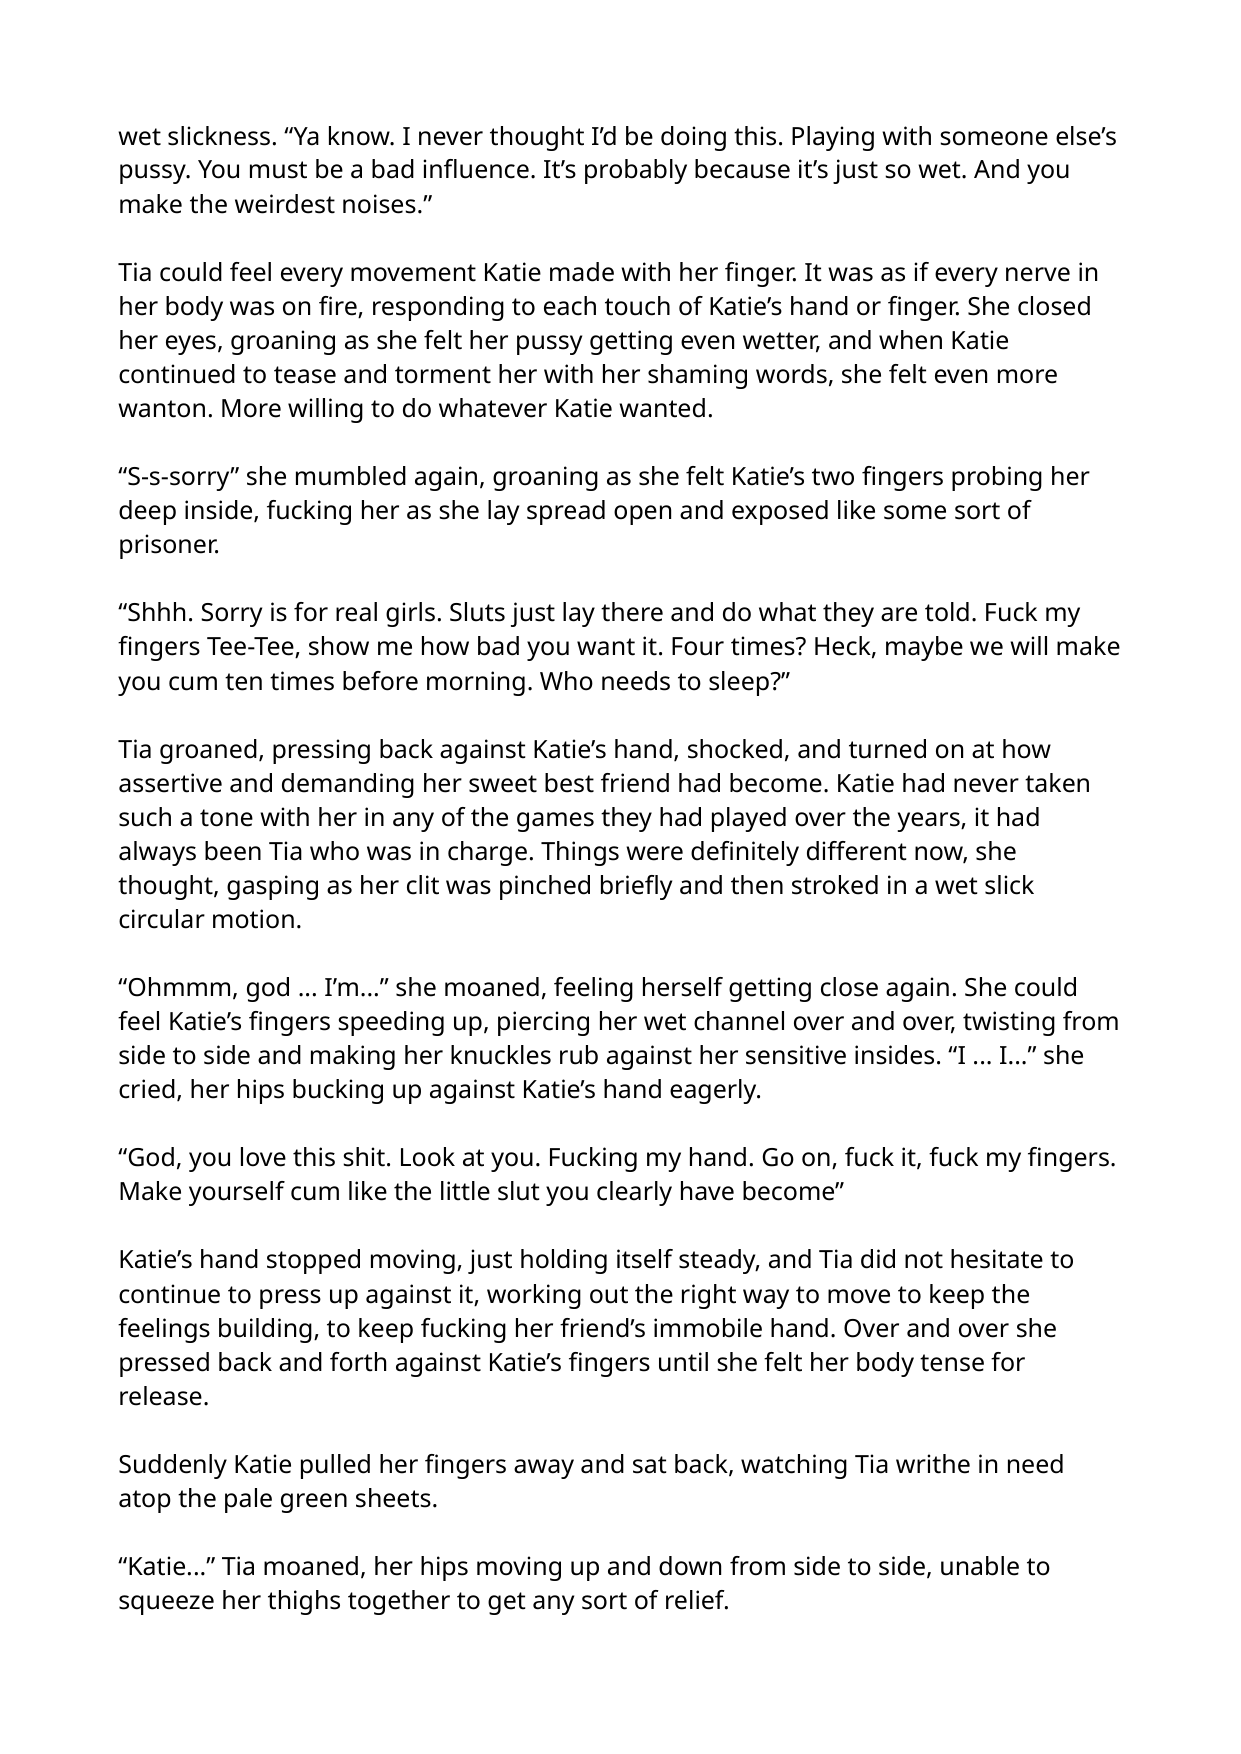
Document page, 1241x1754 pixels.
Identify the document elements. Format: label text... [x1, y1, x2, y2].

text Tia could feel every movement Katie made with her finger. It was as if every nerve in her body was on fire, responding to each touch of Katie’s hand or finger. She closed her eyes, groaning as she felt her pussy getting even wetter, and when Katie continued to tease and torment her with her shaming words, she felt even more wanton. More willing to do whatever Katie wanted. [118, 254, 1122, 425]
text “Ohmmm, god ... I’m...” she moaned, feeling herself getting close again. She could feel Katie’s fingers speeding up, piercing her wet channel over and over, twisting from side to side and making her knuckles rub against her sensitive insides. “I ... I...” she cried, her hips bucking up against Katie’s hand eagerly. [118, 970, 1122, 1106]
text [118, 118, 1122, 220]
text “God, you love this shit. Look at you. Fucking my hand. Go on, fuck it, fuck my fingers. Make yourself cum like the little slut you clearly have become” [118, 1140, 1122, 1208]
text Katie’s hand stopped moving, just holding itself steady, and Tia did not hesitate to continue to press up against it, working out the right way to move to keep the feelings building, to keep fucking her friend’s immobile hand. Over and over she pressed back and forth against Katie’s fingers until she felt her body tense for release. [118, 1242, 1122, 1412]
text “Shhh. Sorry is for real girls. Sluts just lay there and do what they are told. Fuck my fingers Tee-Tee, show me how bad you want it. Four times? Heck, maybe we will make you cum ten times before morning. Who needs to sleep?” [118, 595, 1122, 697]
text Tia groaned, pressing back against Katie’s hand, shocked, and turned on at how assertive and demanding her sweet best friend had become. Katie had never taken such a tone with her in any of the games they had played over the years, it had always been Tia who was in charge. Things were definitely different now, she thought, gasping as her clit was pinched briefly and then stroked in a wet slick circular motion. [118, 731, 1122, 936]
text “S-s-sorry” she mumbled again, groaning as she felt Katie’s two fingers probing her deep inside, fucking her as she lay spread open and exposed like some sort of prisoner. [118, 459, 1122, 561]
text Suddenly Katie pulled her fingers away and sat back, watching Tia writhe in need atop the pale green sheets. [118, 1447, 1122, 1515]
text “Katie...” Tia moaned, her hips moving up and down from side to side, unable to squeeze her thighs together to get any sort of relief. [118, 1549, 1122, 1617]
